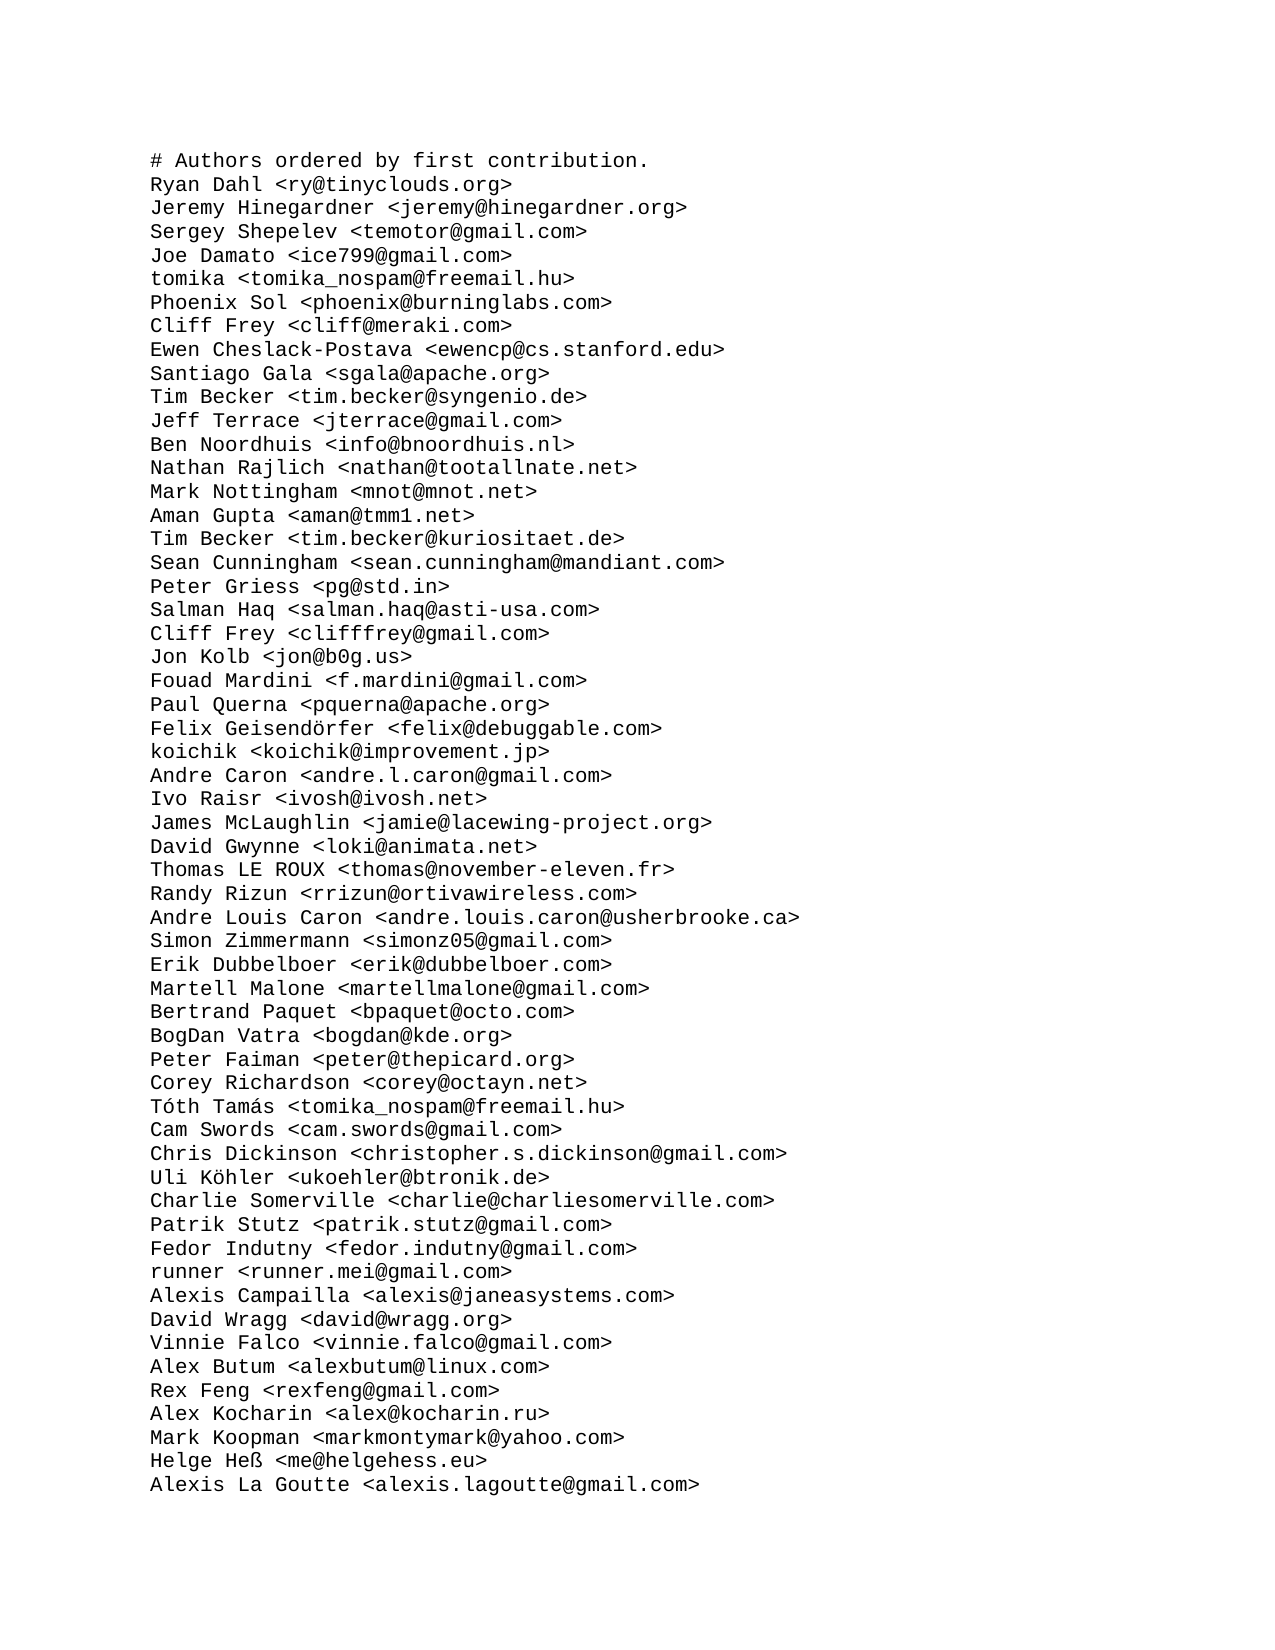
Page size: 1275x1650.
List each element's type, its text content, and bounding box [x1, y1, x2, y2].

text Fouad Mardini <f.mardini@gmail.com> [150, 670, 1125, 694]
text Phoenix Sol <phoenix@burninglabs.com> [150, 292, 1125, 316]
text Chris Dickinson <christopher.s.dickinson@gmail.com> [150, 1143, 1125, 1167]
text Fedor Indutny <fedor.indutny@gmail.com> [150, 1238, 1125, 1261]
text BogDan Vatra <bogdan@kde.org> [150, 1025, 1125, 1048]
text Corey Richardson <corey@octayn.net> [150, 1072, 1125, 1096]
text Helge Heß <me@helgehess.eu> [150, 1451, 1125, 1474]
text Nathan Rajlich <nathan@tootallnate.net> [150, 457, 1125, 481]
text Ivo Raisr <ivosh@ivosh.net> [150, 788, 1125, 812]
text Joe Damato <ice799@gmail.com> [150, 244, 1125, 268]
text Jon Kolb <jon@b0g.us> [150, 647, 1125, 670]
text Peter Griess <pg@std.in> [150, 576, 1125, 599]
text Thomas LE ROUX <thomas@november-eleven.fr> [150, 859, 1125, 883]
text Jeff Terrace <jterrace@gmail.com> [150, 410, 1125, 434]
text Rex Feng <rexfeng@gmail.com> [150, 1379, 1125, 1403]
text Martell Malone <martellmalone@gmail.com> [150, 978, 1125, 1001]
text Tim Becker <tim.becker@syngenio.de> [150, 386, 1125, 410]
text Ryan Dahl <ry@tinyclouds.org> [150, 174, 1125, 197]
text Charlie Somerville <charlie@charliesomerville.com> [150, 1190, 1125, 1214]
text Cliff Frey <cliff@meraki.com> [150, 316, 1125, 339]
text James McLaughlin <jamie@lacewing-project.org> [150, 812, 1125, 836]
text Vinnie Falco <vinnie.falco@gmail.com> [150, 1332, 1125, 1356]
text Cam Swords <cam.swords@gmail.com> [150, 1119, 1125, 1143]
text Paul Querna <pquerna@apache.org> [150, 694, 1125, 717]
text Andre Caron <andre.l.caron@gmail.com> [150, 765, 1125, 788]
text Alex Butum <alexbutum@linux.com> [150, 1356, 1125, 1379]
text Jeremy Hinegardner <jeremy@hinegardner.org> [150, 197, 1125, 221]
text David Gwynne <loki@animata.net> [150, 836, 1125, 859]
text Mark Koopman <markmontymark@yahoo.com> [150, 1427, 1125, 1451]
text Tim Becker <tim.becker@kuriositaet.de> [150, 528, 1125, 552]
text Uli Köhler <ukoehler@btronik.de> [150, 1167, 1125, 1190]
text Mark Nottingham <mnot@mnot.net> [150, 481, 1125, 505]
text Bertrand Paquet <bpaquet@octo.com> [150, 1001, 1125, 1025]
text # Authors ordered by first contribution. [150, 150, 1125, 174]
text Peter Faiman <peter@thepicard.org> [150, 1048, 1125, 1072]
text Alexis Campailla <alexis@janeasystems.com> [150, 1285, 1125, 1309]
text Ben Noordhuis <info@bnoordhuis.nl> [150, 434, 1125, 457]
text Ewen Cheslack-Postava <ewencp@cs.stanford.edu> [150, 339, 1125, 363]
text Aman Gupta <aman@tmm1.net> [150, 505, 1125, 528]
text Salman Haq <salman.haq@asti-usa.com> [150, 599, 1125, 623]
text Simon Zimmermann <simonz05@gmail.com> [150, 930, 1125, 954]
text Randy Rizun <rrizun@ortivawireless.com> [150, 883, 1125, 907]
text Sean Cunningham <sean.cunningham@mandiant.com> [150, 552, 1125, 576]
text runner <runner.mei@gmail.com> [150, 1261, 1125, 1285]
text Erik Dubbelboer <erik@dubbelboer.com> [150, 954, 1125, 978]
text Felix Geisendörfer <felix@debuggable.com> [150, 717, 1125, 741]
text koichik <koichik@improvement.jp> [150, 741, 1125, 765]
text tomika <tomika_nospam@freemail.hu> [150, 268, 1125, 292]
text Andre Louis Caron <andre.louis.caron@usherbrooke.ca> [150, 907, 1125, 930]
text Santiago Gala <sgala@apache.org> [150, 363, 1125, 386]
text David Wragg <david@wragg.org> [150, 1309, 1125, 1332]
text Patrik Stutz <patrik.stutz@gmail.com> [150, 1214, 1125, 1238]
text Alex Kocharin <alex@kocharin.ru> [150, 1403, 1125, 1427]
text Sergey Shepelev <temotor@gmail.com> [150, 221, 1125, 244]
text Tóth Tamás <tomika_nospam@freemail.hu> [150, 1096, 1125, 1119]
text Alexis La Goutte <alexis.lagoutte@gmail.com> [150, 1474, 1125, 1498]
text Cliff Frey <clifffrey@gmail.com> [150, 623, 1125, 647]
